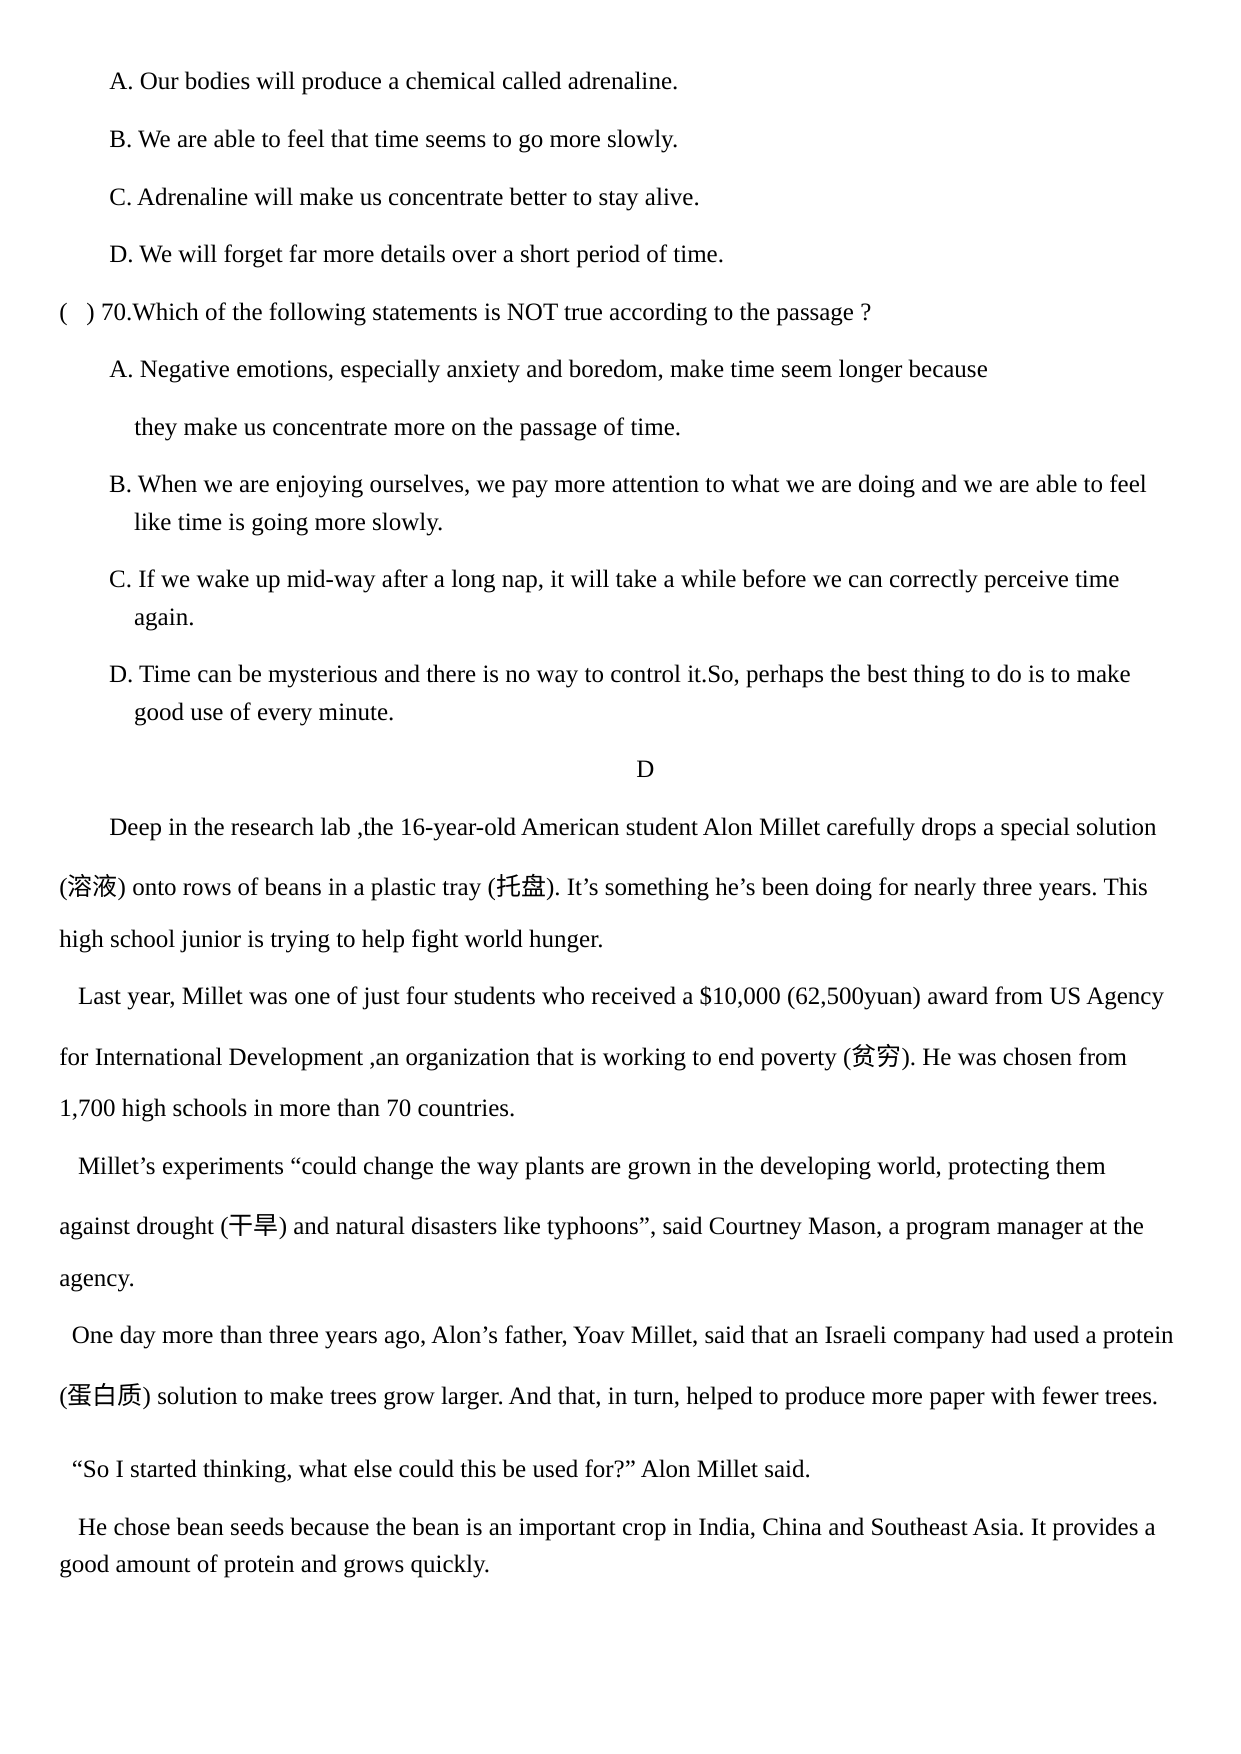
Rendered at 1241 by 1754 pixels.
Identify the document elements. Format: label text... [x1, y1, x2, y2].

text Millet’s experiments “could change the way plants are grown in the developing world, protecting them against drought (干旱) and natural disasters like typhoons”, said Courtney Mason, a program manager at the agency. [59, 1149, 1181, 1294]
text D. We will forget far more details over a short period of time. [59, 237, 1181, 270]
text “So I started thinking, what else could this be used for?” Alon Millet said. [59, 1452, 1181, 1485]
text C. Adrenaline will make us concentrate better to stay alive. [59, 180, 1181, 212]
text One day more than three years ago, Alon’s father, Yoav Millet, said that an Israeli company had used a protein (蛋白质) solution to make trees grow larger. And that, in turn, helped to produce more paper with fewer trees. [59, 1319, 1181, 1426]
text ( ) 70.Which of the following statements is NOT true according to the passage ? [59, 295, 1181, 327]
text He chose bean seeds because the bean is an important crop in India, China and Southeast Asia. It provides a good amount of protein and grows quickly. [59, 1510, 1181, 1579]
text D. Time can be mysterious and there is no way to control it.So, perhaps the best thing to do is to make good use of every minute. [109, 657, 1181, 727]
text B. When we are enjoying ourselves, we pay more attention to what we are doing and we are able to feel like time is going more slowly. [109, 468, 1181, 537]
text D [109, 752, 1181, 785]
text A. Negative emotions, especially anxiety and boredom, make time seem longer because [59, 352, 1181, 385]
text Deep in the research lab ,the 16-year-old American student Alon Millet carefully drops a special solution (溶液) onto rows of beans in a plastic tray (托盘). It’s something he’s been doing for nearly three years. This high school junior is trying to help fight world hunger. [59, 810, 1181, 954]
text A. Our bodies will produce a chemical called adrenaline. [59, 64, 1181, 97]
text Last year, Millet was one of just four students who received a $10,000 (62,500yuan) award from US Agency for International Development ,an organization that is working to end poverty (贫穷). He was chosen from 1,700 high schools in more than 70 countries. [59, 979, 1181, 1124]
text B. We are able to feel that time seems to go more slowly. [59, 122, 1181, 154]
text C. If we wake up mid-way after a long nap, it will take a while before we can correctly perceive time again. [109, 563, 1181, 632]
text they make us concentrate more on the passage of time. [59, 410, 1181, 443]
